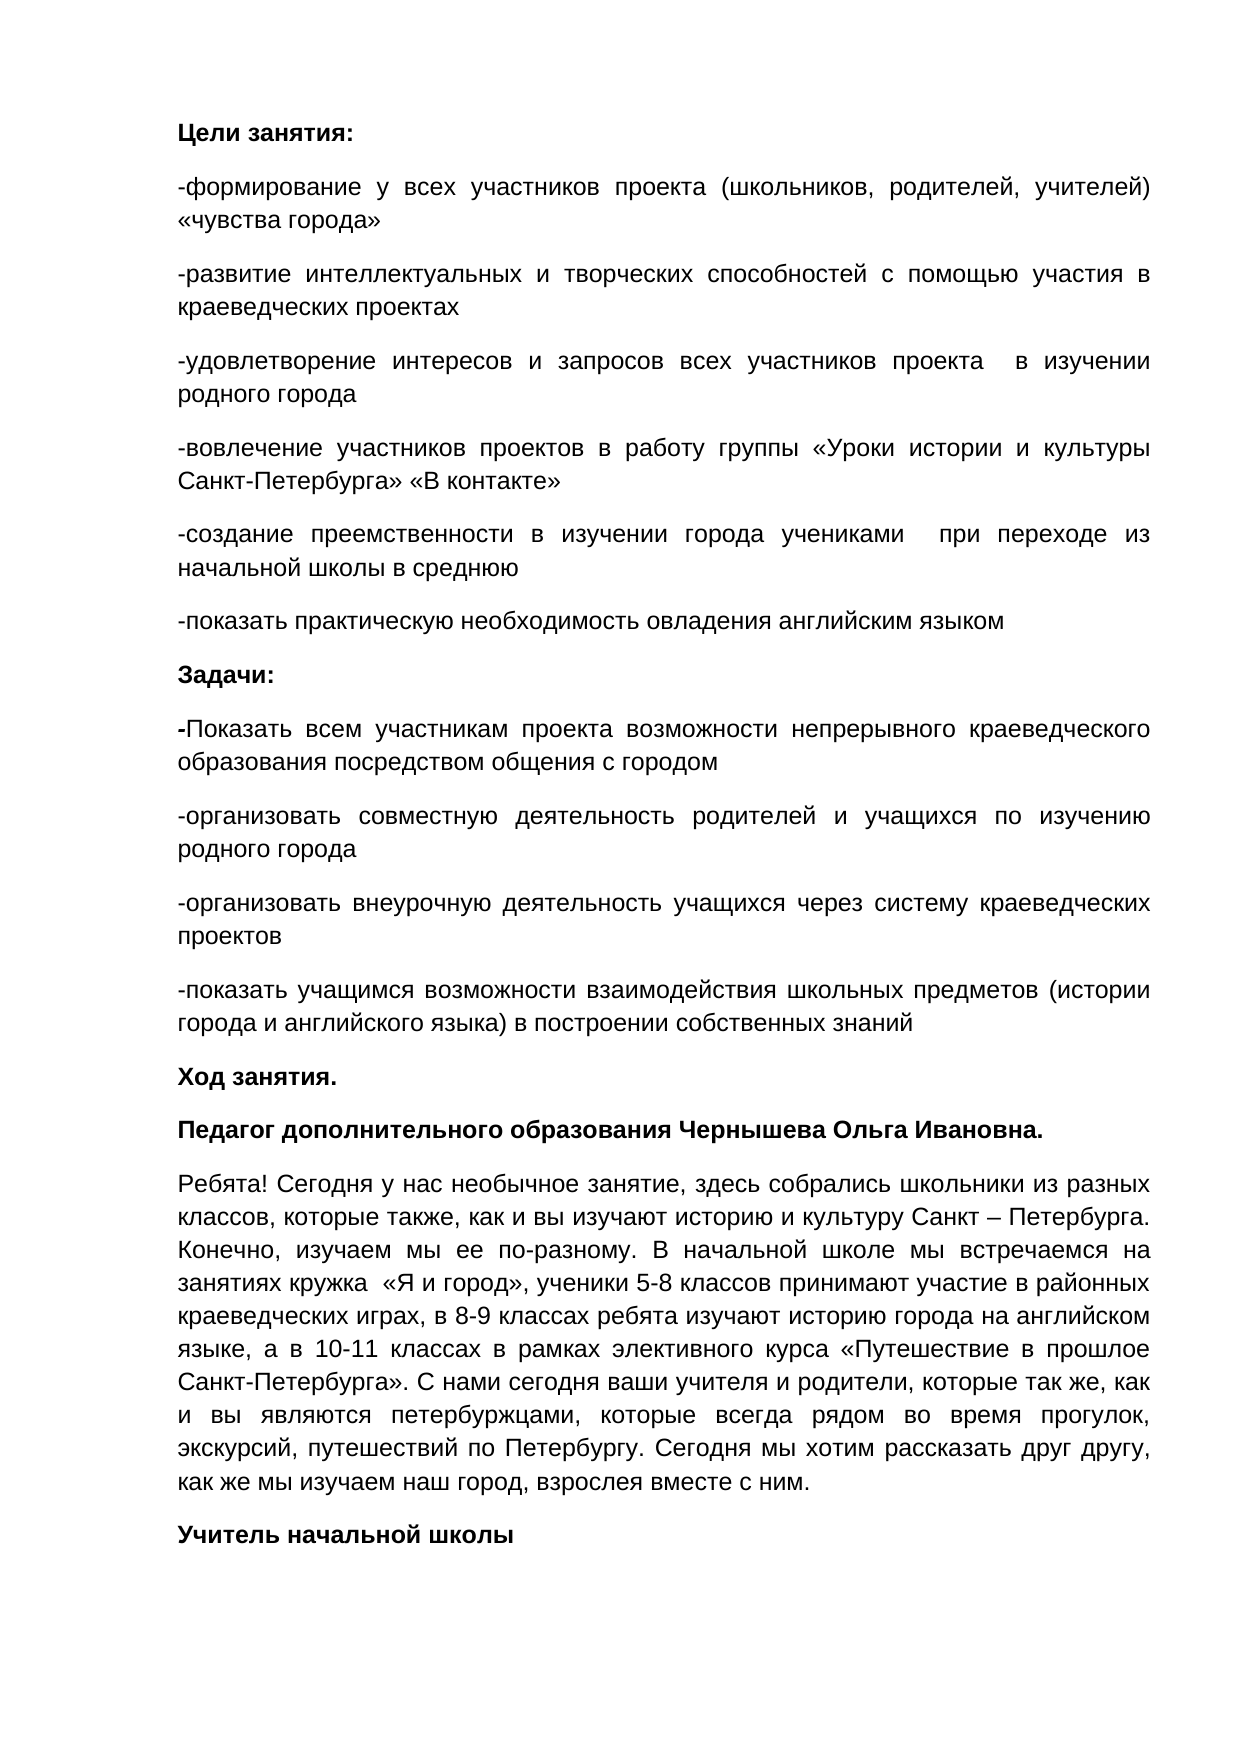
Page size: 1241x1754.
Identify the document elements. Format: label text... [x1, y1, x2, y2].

text -формирование у всех участников проекта (школьников, родителей, учителей) «чувства города» [177, 172, 1152, 234]
text Задачи: [177, 660, 1152, 689]
text Ход занятия. [177, 1062, 1152, 1090]
text -показать учащимся возможности взаимодействия школьных предметов (истории города и английского языка) в построении собственных знаний [177, 975, 1152, 1036]
text -организовать совместную деятельность родителей и учащихся по изучению родного города [177, 801, 1152, 863]
list Ребята! Сегодня у нас необычное занятие, здесь собрались школьники из разных классов, которые также, как и вы изучают историю и культуру Санкт – Петербурга. Конечно, изучаем мы ее по-разному. В начальной школе мы встречаемся на занятиях кружка «Я и город», ученики 5-8 классов принимают участие в районных краеведческих играх, в 8-9 классах ребята изучают историю города на английском языке, а в 10-11 классах в рамках элективного курса «Путешествие в прошлое Санкт-Петербурга». С нами сегодня ваши учителя и родители, которые так же, как и вы являются петербуржцами, которые всегда рядом во время прогулок, экскурсий, путешествий по Петербургу. Сегодня мы хотим рассказать друг другу, как же мы изучаем наш город, взрослея вместе с ним. [177, 1169, 1152, 1495]
text -Показать всем участникам проекта возможности непрерывного краеведческого образования посредством общения с городом [177, 714, 1152, 776]
text Педагог дополнительного образования Чернышева Ольга Ивановна. [177, 1115, 1152, 1144]
text -организовать внеурочную деятельность учащихся через систему краеведческих проектов [177, 888, 1152, 949]
text -развитие интеллектуальных и творческих способностей с помощью участия в краеведческих проектах [177, 259, 1152, 321]
text -удовлетворение интересов и запросов всех участников проекта в изучении родного города [177, 346, 1152, 407]
text -показать практическую необходимость овладения английским языком [177, 606, 1152, 635]
text Цели занятия: [177, 118, 1152, 147]
text -создание преемственности в изучении города учениками при переходе из начальной школы в среднюю [177, 519, 1152, 581]
text Учитель начальной школы [177, 1520, 1152, 1549]
text -вовлечение участников проектов в работу группы «Уроки истории и культуры Санкт-Петербурга» «В контакте» [177, 433, 1152, 494]
